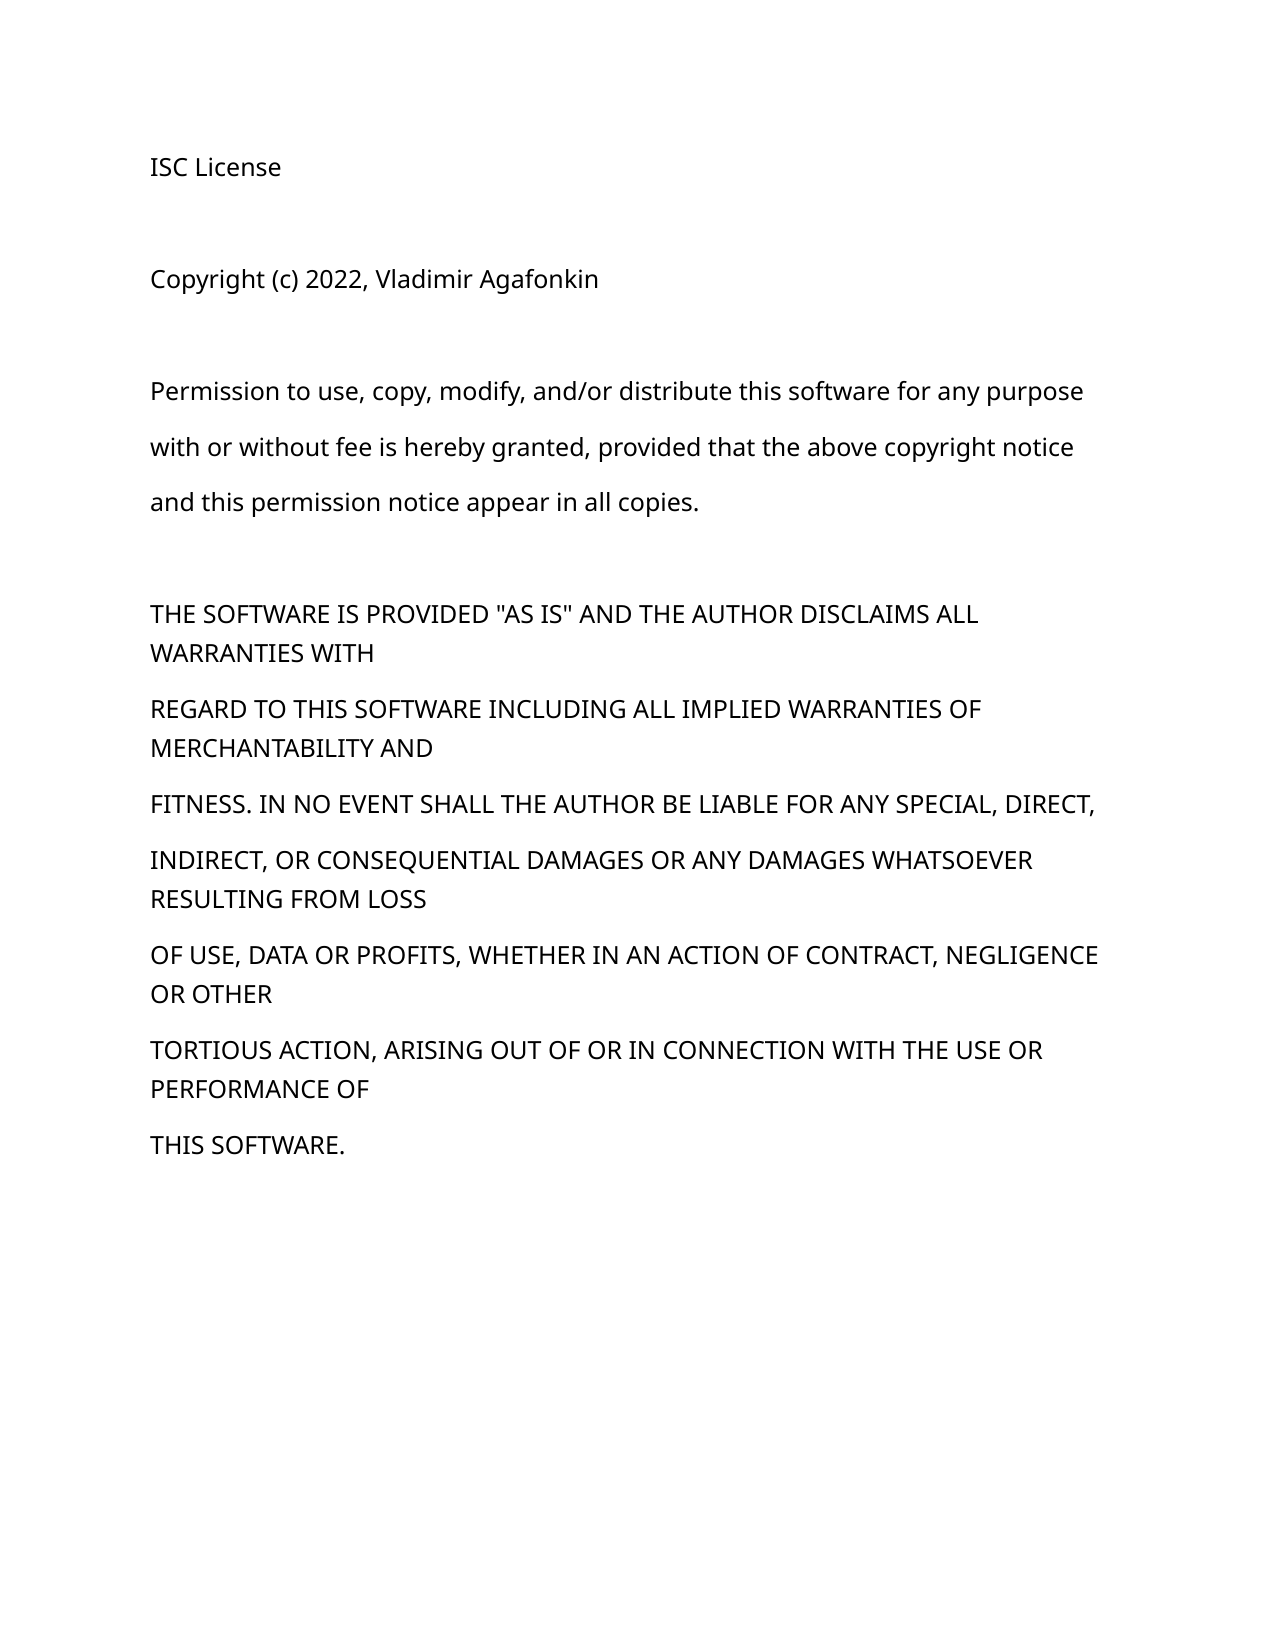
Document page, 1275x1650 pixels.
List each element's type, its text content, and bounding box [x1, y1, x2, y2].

text ISC License [150, 150, 1125, 184]
text THE SOFTWARE IS PROVIDED "AS IS" AND THE AUTHOR DISCLAIMS ALL WARRANTIES WITH [150, 597, 1125, 670]
text with or without fee is hereby granted, provided that the above copyright notice [150, 429, 1125, 463]
text Copyright (c) 2022, Vladimir Agafonkin [150, 262, 1125, 296]
text TORTIOUS ACTION, ARISING OUT OF OR IN CONNECTION WITH THE USE OR PERFORMANCE OF [150, 1032, 1125, 1106]
text THIS SOFTWARE. [150, 1127, 1125, 1162]
text FITNESS. IN NO EVENT SHALL THE AUTHOR BE LIABLE FOR ANY SPECIAL, DIRECT, [150, 787, 1125, 821]
text OF USE, DATA OR PROFITS, WHETHER IN AN ACTION OF CONTRACT, NEGLIGENCE OR OTHER [150, 937, 1125, 1011]
text REGARD TO THIS SOFTWARE INCLUDING ALL IMPLIED WARRANTIES OF MERCHANTABILITY AND [150, 692, 1125, 765]
text INDIRECT, OR CONSEQUENTIAL DAMAGES OR ANY DAMAGES WHATSOEVER RESULTING FROM LOSS [150, 842, 1125, 916]
text Permission to use, copy, modify, and/or distribute this software for any purpose [150, 373, 1125, 407]
text and this permission notice appear in all copies. [150, 485, 1125, 519]
